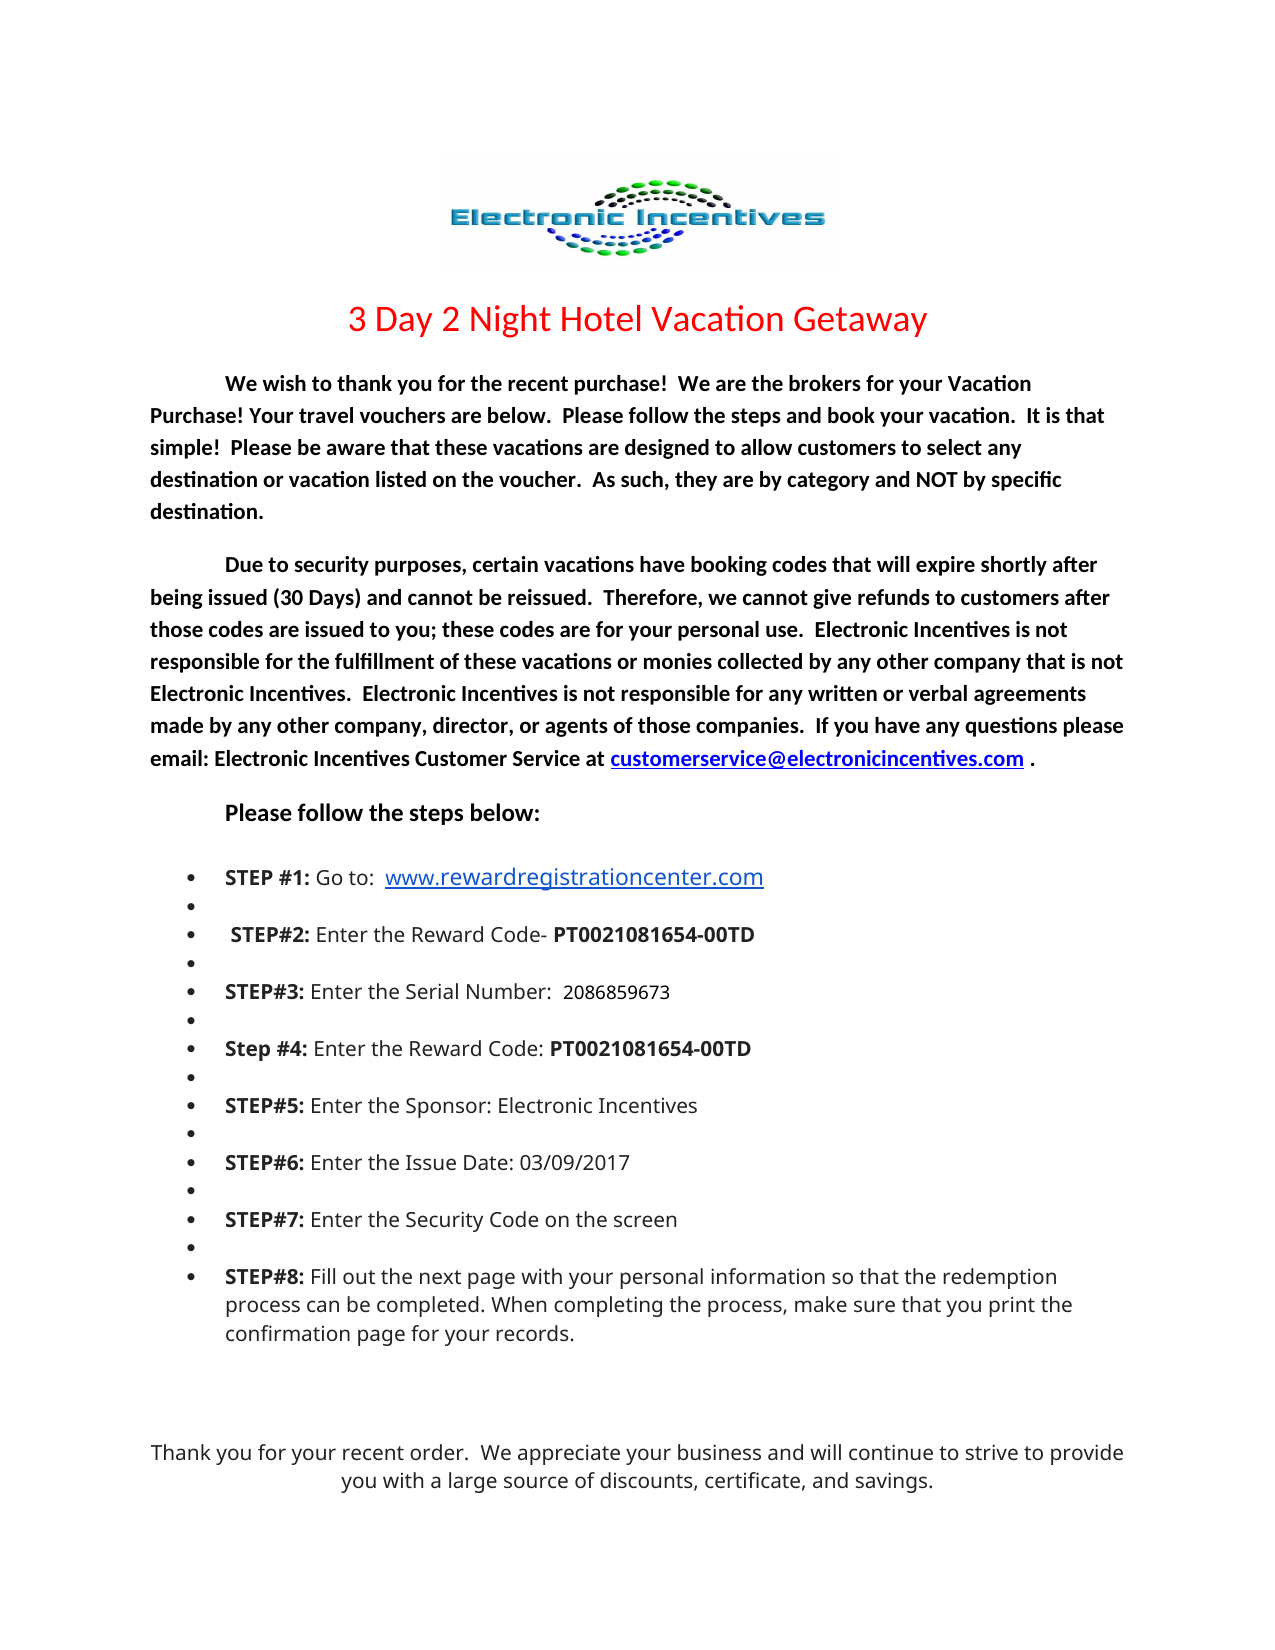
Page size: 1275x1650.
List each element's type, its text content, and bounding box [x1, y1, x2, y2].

list STEP #1: Go to: www.rewardregistrationcenter.com [187, 861, 1125, 892]
list STEP#6: Enter the Issue Date: 03/09/2017 [187, 1148, 1125, 1176]
text Thank you for your recent order. We appreciate your business and will continue to strive to provide you with a large source of discounts, certificate, and savings. [150, 1438, 1125, 1494]
list STEP#8: Fill out the next page with your personal information so that the redemption process can be completed. When completing the process, make sure that you print the confirmation page for your records. [187, 1262, 1125, 1347]
list STEP#7: Enter the Security Code on the screen [187, 1205, 1125, 1233]
list STEP#3: Enter the Serial Number: 2086859673 [187, 977, 1125, 1006]
text Please follow the steps below: [150, 797, 1125, 827]
text Due to security purposes, certain vacations have booking codes that will expire shortly after being issued (30 Days) and cannot be reissued. Therefore, we cannot give refunds to customers after those codes are issued to you; these codes are for your personal use. Electronic Incentives is not responsible for the fulfillment of these vacations or monies collected by any other company that is not Electronic Incentives. Electronic Incentives is not responsible for any written or verbal agreements made by any other company, director, or agents of those companies. If you have any questions please email: Electronic Incentives Customer Service at customerservice@electronicincentives.com . [150, 551, 1125, 772]
list Step #4: Enter the Reward Code: PT0021081654-00TD [187, 1034, 1125, 1063]
text 3 Day 2 Night Hotel Vacation Getaway [150, 295, 1125, 341]
picture [438, 150, 837, 271]
list STEP#2: Enter the Reward Code- PT0021081654-00TD [187, 921, 1125, 949]
text We wish to thank you for the recent purchase! We are the brokers for your Vacation Purchase! Your travel vouchers are below. Please follow the steps and book your vacation. It is that simple! Please be aware that these vacations are designed to allow customers to select any destination or vacation listed on the voucher. As such, they are by category and NOT by specific destination. [150, 369, 1125, 526]
list STEP#5: Enter the Sponsor: Electronic Incentives [187, 1091, 1125, 1119]
